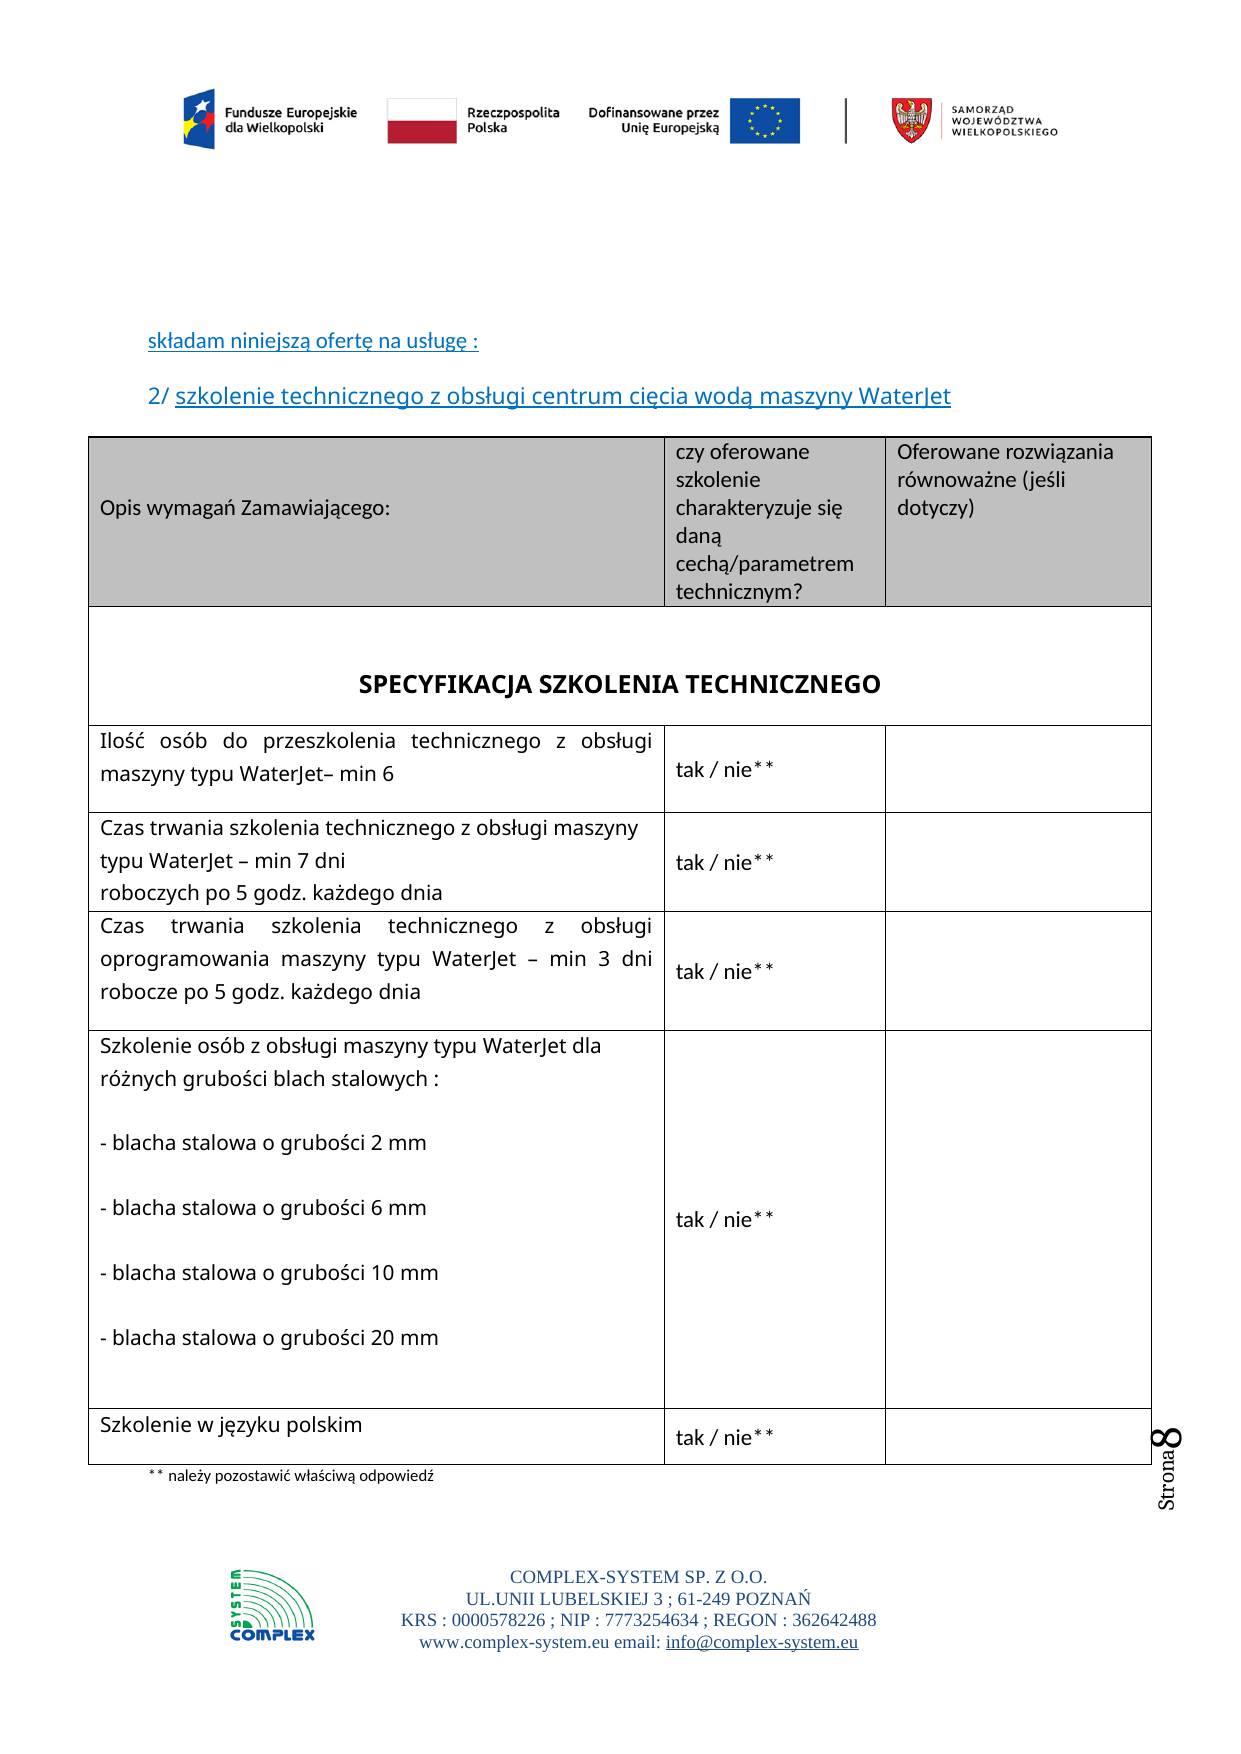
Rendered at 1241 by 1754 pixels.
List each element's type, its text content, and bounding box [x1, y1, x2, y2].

table_cell [886, 912, 1151, 1030]
table_cell tak / nie** [665, 813, 885, 911]
table_cell [886, 813, 1151, 911]
table_cell [886, 1409, 1151, 1464]
table_cell tak / nie** [665, 726, 885, 812]
table_cell [886, 726, 1151, 812]
table_cell Ilość osób do przeszkolenia technicznego z obsługi maszyny typu WaterJet– min 6 [89, 726, 664, 812]
list 2/ szkolenie technicznego z obsługi centrum cięcia wodą maszyny WaterJet [148, 379, 1093, 411]
picture [147, 73, 1093, 165]
table_header czy oferowane szkolenie charakteryzuje się daną cechą/parametrem technicznym? [665, 438, 885, 606]
text ** należy pozostawić właściwą odpowiedź [148, 1465, 1093, 1486]
table_cell Czas trwania szkolenia technicznego z obsługi maszyny typu WaterJet – min 7 dni roboczych po 5 godz. każdego dnia [89, 813, 664, 911]
picture [223, 1566, 321, 1645]
table_cell tak / nie** [665, 1409, 885, 1464]
table_header Opis wymagań Zamawiającego: [89, 438, 664, 606]
table_cell tak / nie** [665, 912, 885, 1030]
table_cell tak / nie** [665, 1031, 885, 1408]
table_cell [886, 1031, 1151, 1408]
table_cell Czas trwania szkolenia technicznego z obsługi oprogramowania maszyny typu WaterJet – min 3 dni robocze po 5 godz. każdego dnia [89, 912, 664, 1030]
table_cell SPECYFIKACJA SZKOLENIA TECHNICZNEGO [89, 607, 1151, 725]
text składam niniejszą ofertę na usługę : [148, 327, 1093, 354]
table_cell Szkolenie w języku polskim [89, 1409, 664, 1464]
table_header Oferowane rozwiązania równoważne (jeśli dotyczy) [886, 438, 1151, 606]
table_cell Szkolenie osób z obsługi maszyny typu WaterJet dla różnych grubości blach stalowych : - blacha stalowa o grubości 2 mm - blacha stalowa o grubości 6 mm - blacha stalowa o grubości 10 mm - blacha stalowa o grubości 20 mm [89, 1031, 664, 1408]
